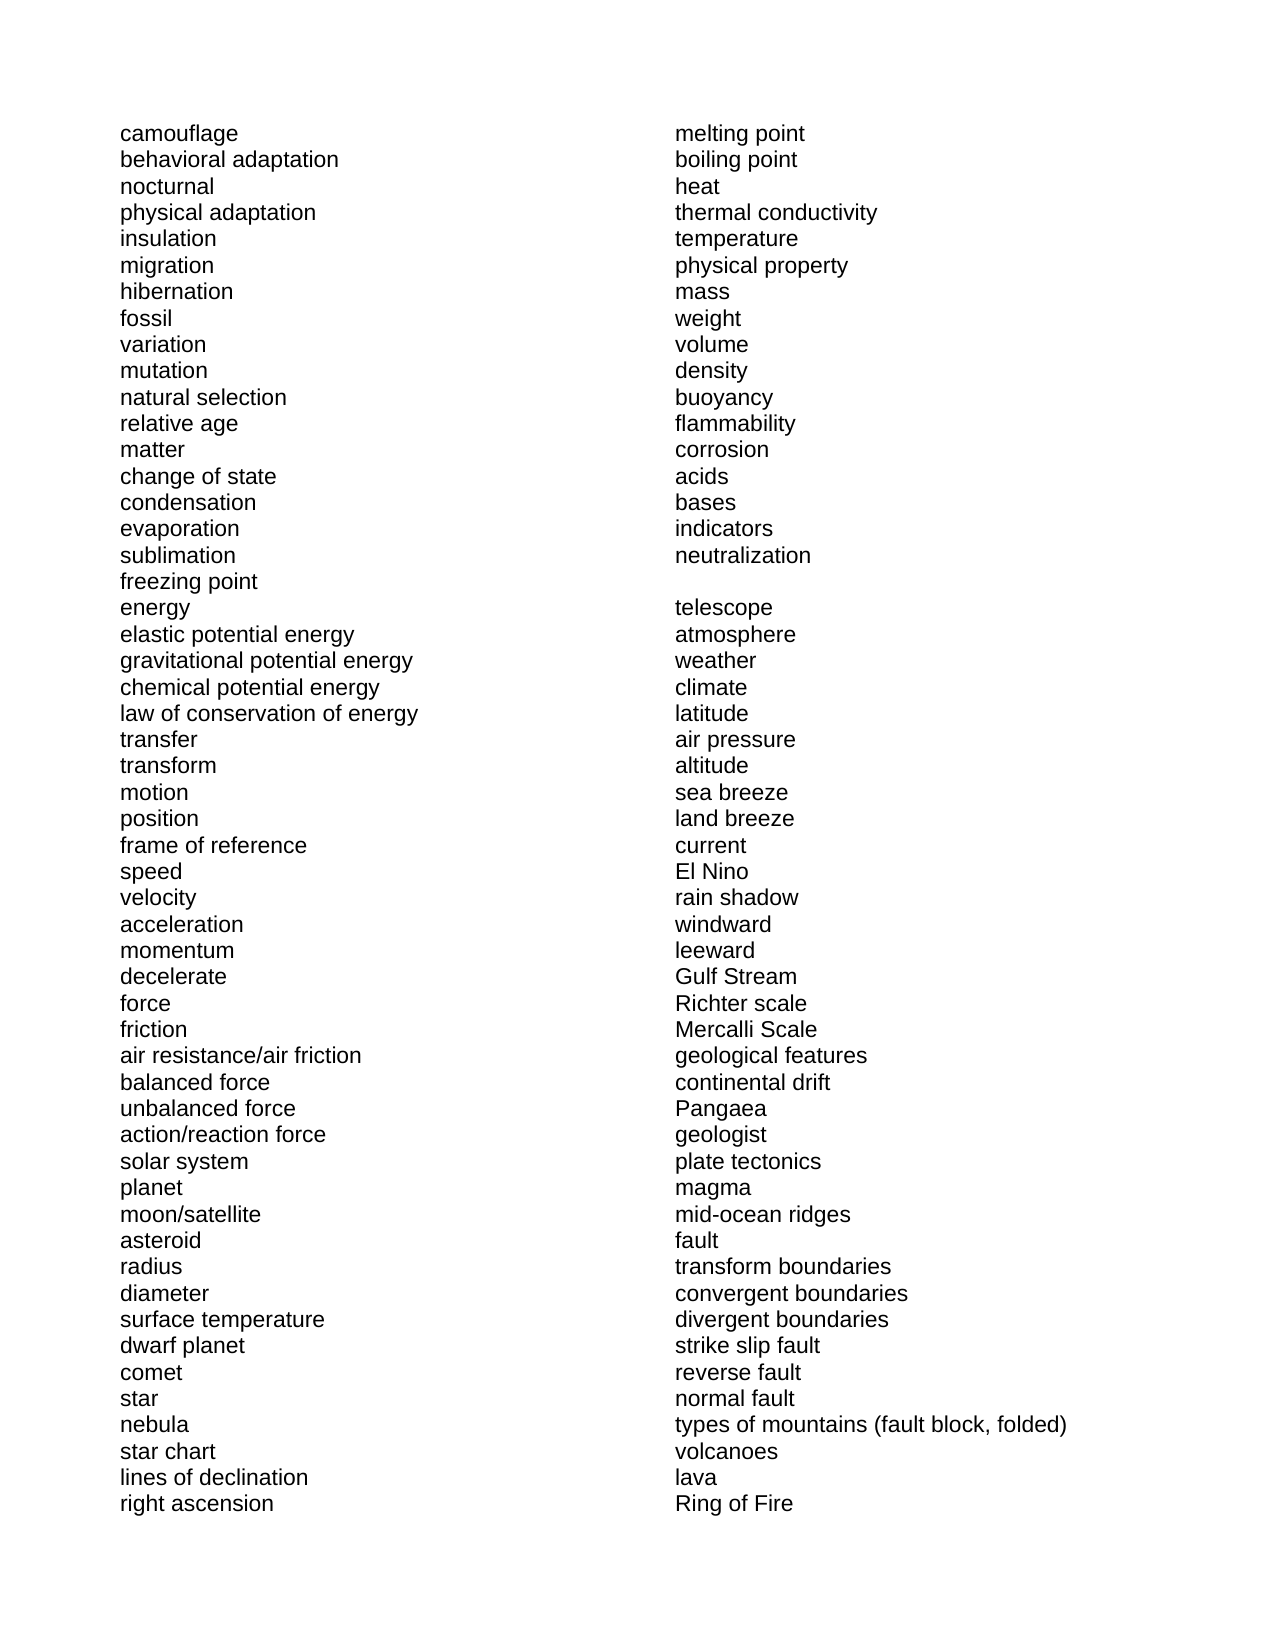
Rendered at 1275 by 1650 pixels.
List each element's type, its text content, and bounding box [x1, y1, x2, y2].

text El Nino [675, 858, 1155, 884]
text Gulf Stream [675, 963, 1155, 990]
text behavioral adaptation [120, 146, 600, 173]
text energy [120, 594, 600, 621]
text action/reaction force [120, 1121, 600, 1148]
text temperature [675, 225, 1155, 252]
text land breeze [675, 805, 1155, 832]
text force [120, 990, 600, 1016]
text transform boundaries [675, 1253, 1155, 1279]
text indicators [675, 515, 1155, 542]
text evaporation [120, 515, 600, 542]
text reverse fault [675, 1359, 1155, 1385]
text elastic potential energy [120, 621, 600, 647]
text dwarf planet [120, 1332, 600, 1359]
text continental drift [675, 1069, 1155, 1095]
text diameter [120, 1279, 600, 1306]
text transform [120, 752, 600, 779]
text volume [675, 331, 1155, 357]
text strike slip fault [675, 1332, 1155, 1359]
text position [120, 805, 600, 832]
text migration [120, 252, 600, 278]
text speed [120, 858, 600, 884]
text geologist [675, 1121, 1155, 1148]
text surface temperature [120, 1306, 600, 1332]
text altitude [675, 752, 1155, 779]
text divergent boundaries [675, 1306, 1155, 1332]
text motion [120, 779, 600, 805]
text fault [675, 1227, 1155, 1253]
text latitude [675, 700, 1155, 726]
text star chart [120, 1438, 600, 1464]
text Richter scale [675, 990, 1155, 1016]
text decelerate [120, 963, 600, 990]
text mutation [120, 357, 600, 383]
text volcanoes [675, 1438, 1155, 1464]
text weather [675, 647, 1155, 673]
text momentum [120, 937, 600, 963]
text telescope [675, 594, 1155, 621]
text hibernation [120, 278, 600, 304]
text law of conservation of energy [120, 700, 600, 726]
text balanced force [120, 1069, 600, 1095]
text freezing point [120, 568, 600, 594]
text windward [675, 911, 1155, 937]
text relative age [120, 410, 600, 436]
text acids [675, 463, 1155, 489]
text corrosion [675, 436, 1155, 463]
text types of mountains (fault block, folded) [675, 1411, 1155, 1438]
text frame of reference [120, 832, 600, 858]
text insulation [120, 225, 600, 252]
text asteroid [120, 1227, 600, 1253]
text change of state [120, 463, 600, 489]
text flammability [675, 410, 1155, 436]
text nocturnal [120, 173, 600, 199]
text heat [675, 173, 1155, 199]
text lava [675, 1464, 1155, 1490]
text natural selection [120, 383, 600, 410]
text neutralization [675, 542, 1155, 568]
text condensation [120, 489, 600, 515]
text star [120, 1385, 600, 1411]
text acceleration [120, 911, 600, 937]
text boiling point [675, 146, 1155, 173]
text sea breeze [675, 779, 1155, 805]
text camouflage [120, 120, 600, 146]
text radius [120, 1253, 600, 1279]
text right ascension [120, 1490, 600, 1517]
text physical property [675, 252, 1155, 278]
text transfer [120, 726, 600, 752]
text planet [120, 1174, 600, 1201]
text nebula [120, 1411, 600, 1438]
text climate [675, 673, 1155, 700]
text sublimation [120, 542, 600, 568]
text current [675, 832, 1155, 858]
text weight [675, 304, 1155, 331]
text normal fault [675, 1385, 1155, 1411]
text variation [120, 331, 600, 357]
text gravitational potential energy [120, 647, 600, 673]
text solar system [120, 1148, 600, 1174]
text friction [120, 1016, 600, 1042]
text Pangaea [675, 1095, 1155, 1121]
text unbalanced force [120, 1095, 600, 1121]
text atmosphere [675, 621, 1155, 647]
text convergent boundaries [675, 1279, 1155, 1306]
text plate tectonics [675, 1148, 1155, 1174]
text physical adaptation [120, 199, 600, 225]
text chemical potential energy [120, 673, 600, 700]
text comet [120, 1359, 600, 1385]
text mass [675, 278, 1155, 304]
text air pressure [675, 726, 1155, 752]
text buoyancy [675, 383, 1155, 410]
text mid-ocean ridges [675, 1201, 1155, 1227]
text bases [675, 489, 1155, 515]
text melting point [675, 120, 1155, 146]
text Ring of Fire [675, 1490, 1155, 1517]
text Mercalli Scale [675, 1016, 1155, 1042]
text geological features [675, 1042, 1155, 1069]
text magma [675, 1174, 1155, 1201]
text moon/satellite [120, 1201, 600, 1227]
text lines of declination [120, 1464, 600, 1490]
text density [675, 357, 1155, 383]
text rain shadow [675, 884, 1155, 911]
text fossil [120, 304, 600, 331]
text matter [120, 436, 600, 463]
text leeward [675, 937, 1155, 963]
text air resistance/air friction [120, 1042, 600, 1069]
text velocity [120, 884, 600, 911]
text thermal conductivity [675, 199, 1155, 225]
